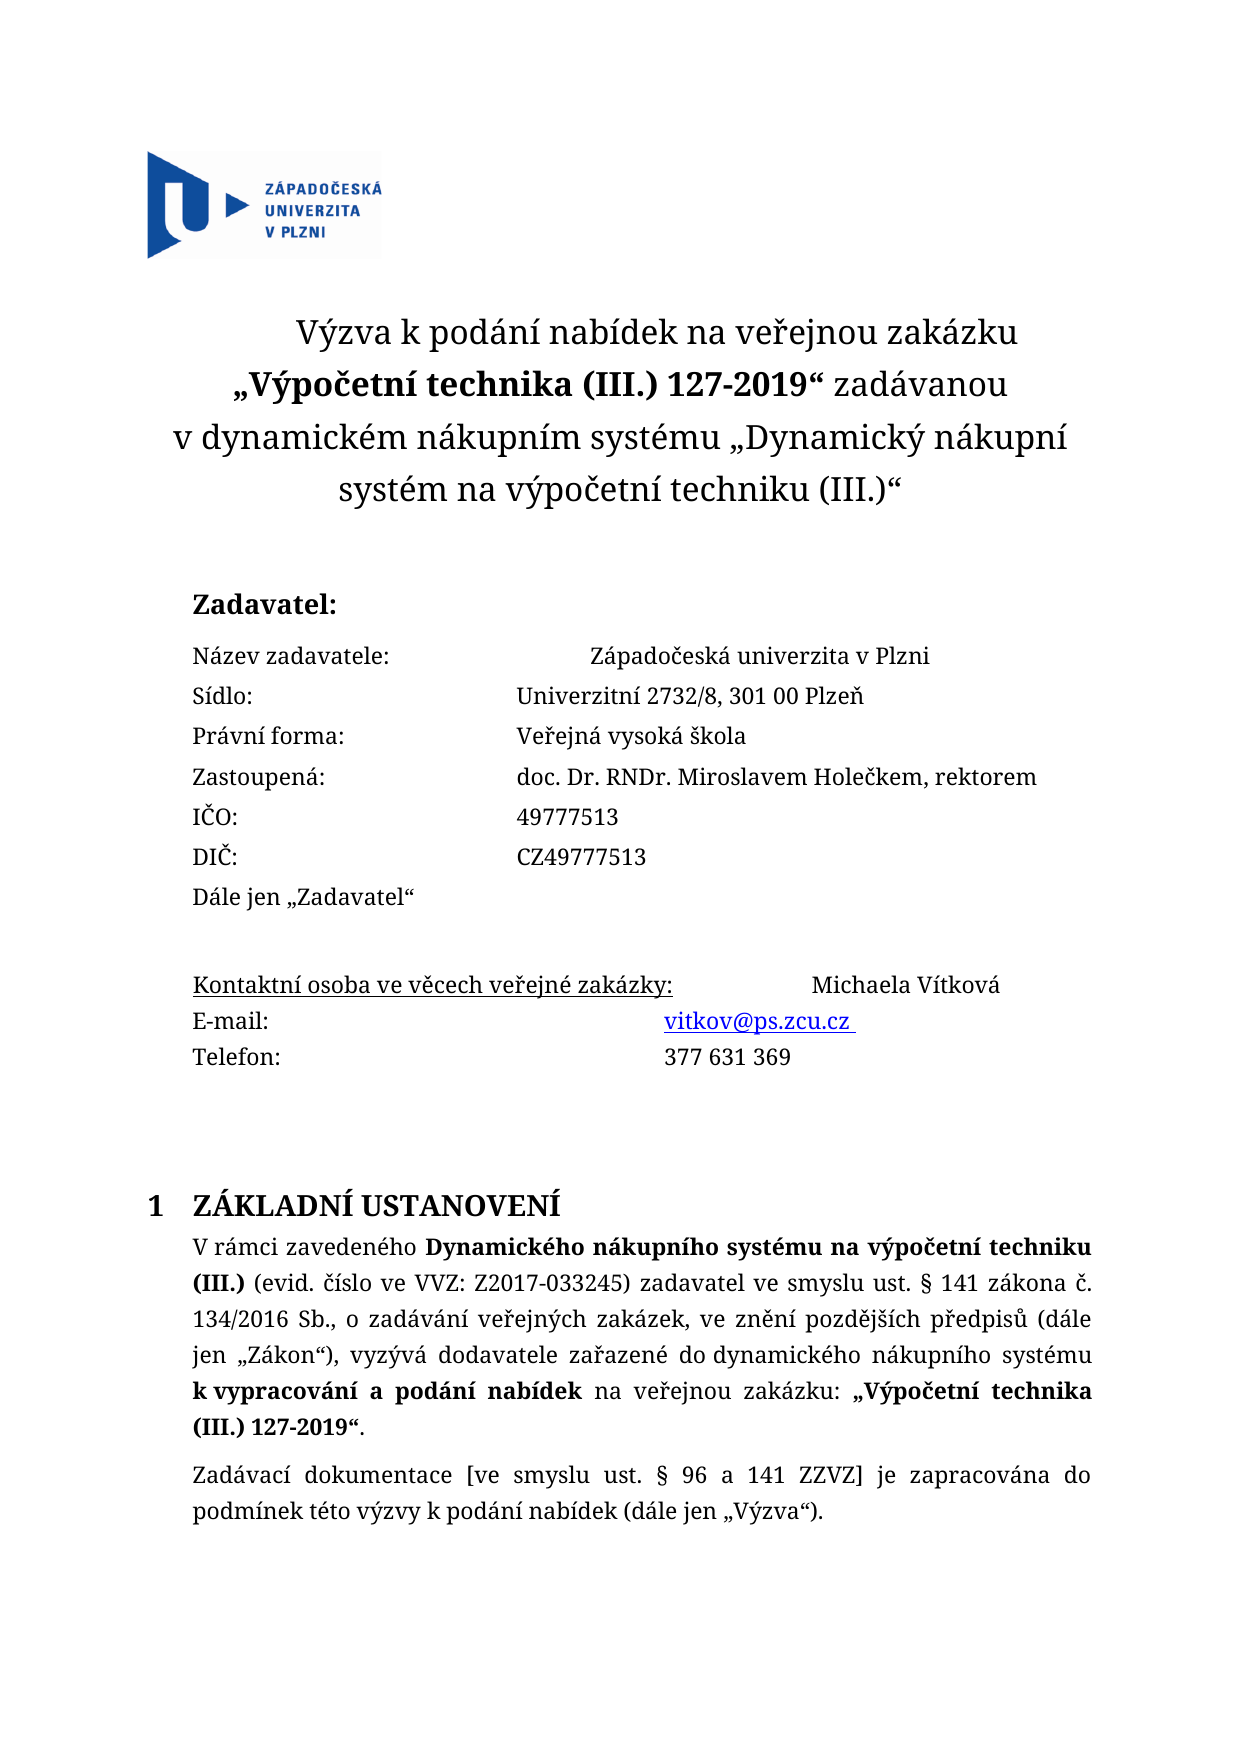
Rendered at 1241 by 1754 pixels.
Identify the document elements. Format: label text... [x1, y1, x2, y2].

text Zadavatel: [192, 585, 1093, 622]
text V rámci zavedeného Dynamického nákupního systému na výpočetní techniku (III.) (evid. číslo ve VVZ: Z2017-033245) zadavatel ve smyslu ust. § 141 zákona č. 134/2016 Sb., o zadávání veřejných zakázek, ve znění pozdějších předpisů (dále jen „Zákon“), vyzývá dodavatele zařazené do dynamického nákupního systému k vypracování a podání nabídek na veřejnou zakázku: „Výpočetní technika (III.) 127-2019“. [192, 1231, 1093, 1442]
text IČO: 49777513 [148, 801, 1093, 832]
text Název zadavatele: Západočeská univerzita v Plzni [148, 640, 1093, 671]
text E-mail: vitkov@ps.zcu.cz [148, 1005, 1093, 1036]
text Dále jen „Zadavatel“ [148, 881, 1093, 912]
subtitle 1 ZÁKLADNÍ USTANOVENÍ [148, 1185, 1093, 1225]
picture [147, 151, 382, 259]
text Sídlo: Univerzitní 2732/8, 301 00 Plzeň [148, 680, 1093, 711]
text DIČ: CZ49777513 [148, 841, 1093, 872]
text Právní forma: Veřejná vysoká škola [148, 720, 1093, 752]
text Kontaktní osoba ve věcech veřejné zakázky: Michaela Vítková [148, 969, 1093, 1001]
text Telefon: 377 631 369 [148, 1041, 1093, 1072]
text Zastoupená: doc. Dr. RNDr. Miroslavem Holečkem, rektorem [192, 760, 1093, 792]
text Zadávací dokumentace [ve smyslu ust. § 96 a 141 ZZVZ] je zapracována do podmínek této výzvy k podání nabídek (dále jen „Výzva“). [192, 1459, 1093, 1526]
text Výzva k podání nabídek na veřejnou zakázku „Výpočetní technika (III.) 127-2019“ zadávanou v dynamickém nákupním systému „Dynamický nákupní systém na výpočetní techniku (III.)“ [148, 309, 1093, 511]
